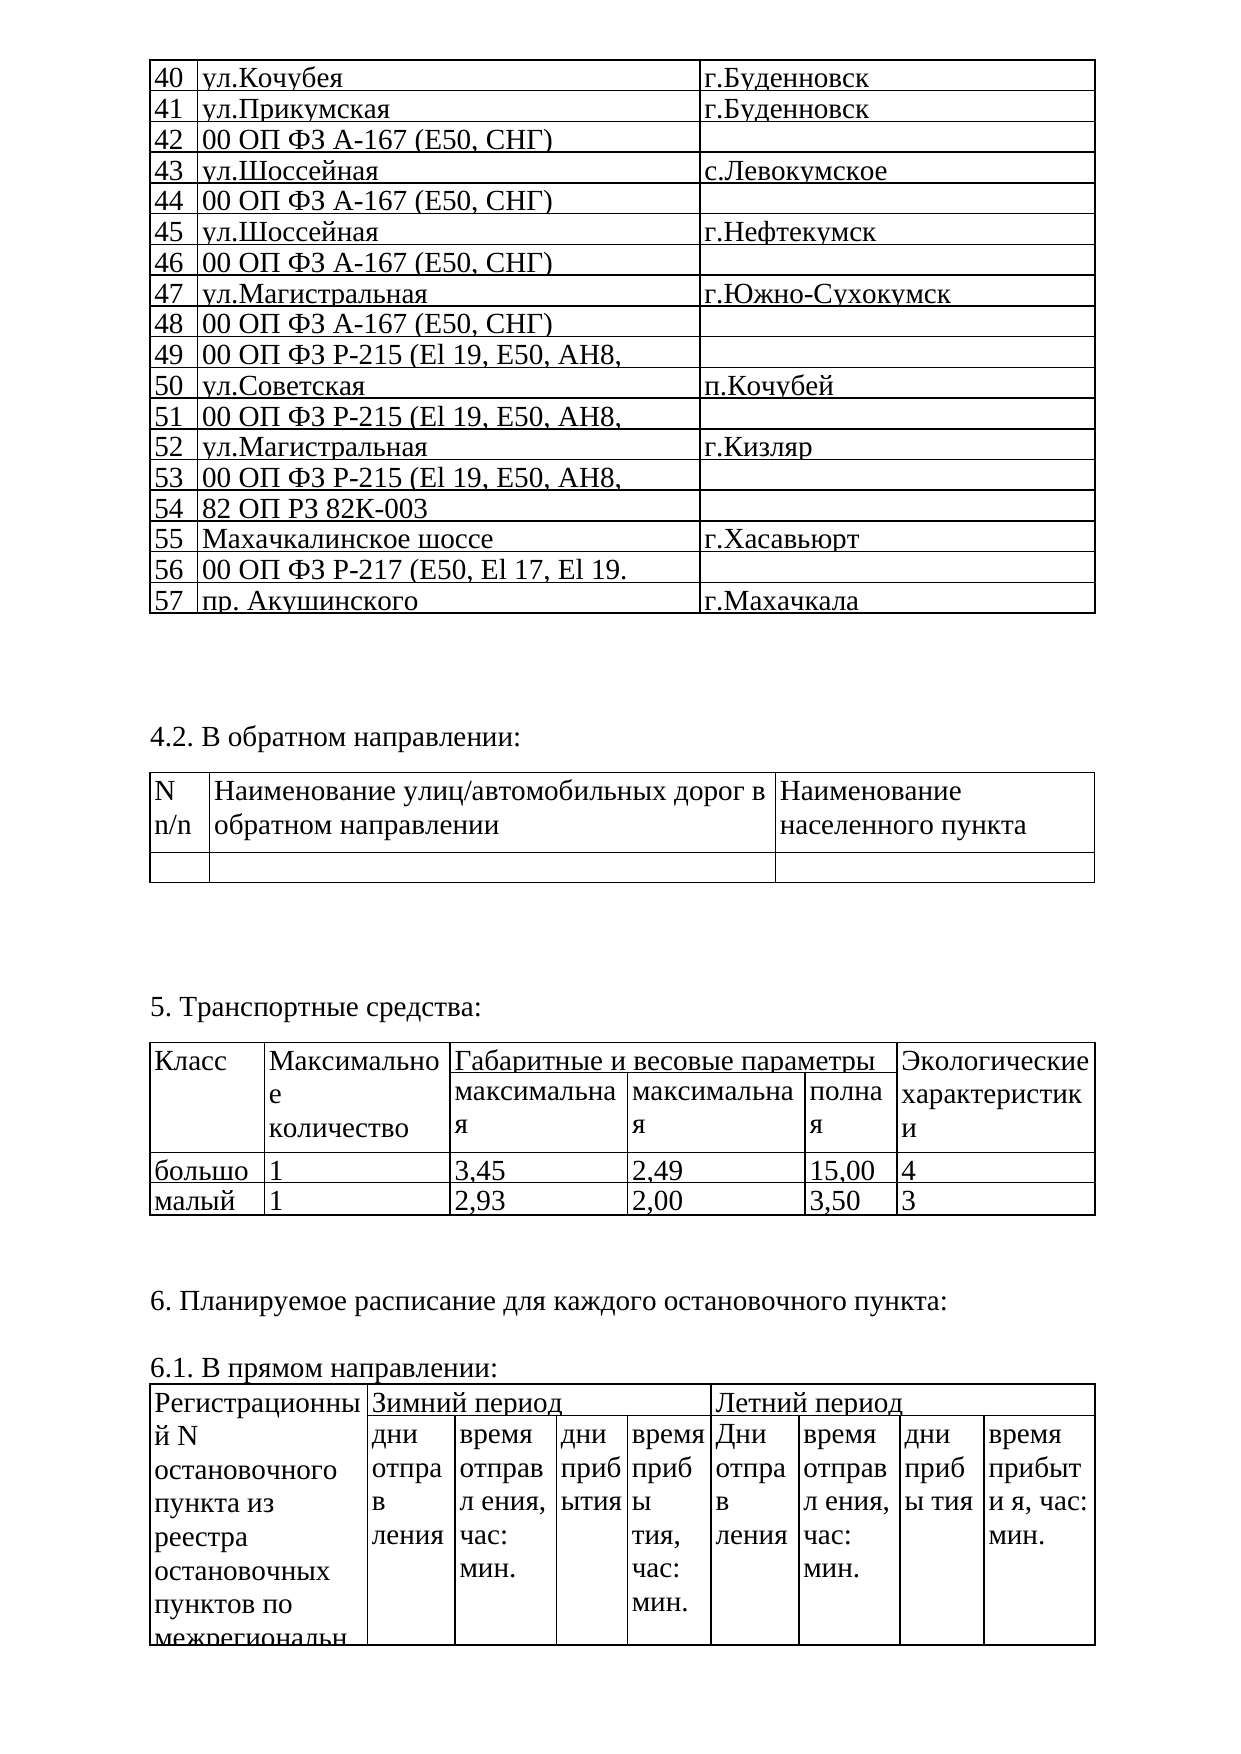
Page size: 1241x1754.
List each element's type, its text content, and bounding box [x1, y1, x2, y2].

table_cell 00 ОП ФЗ Р-215 (El 19, Е50, АН8, СНГ) [198, 337, 699, 366]
table_cell [776, 853, 1094, 882]
table_cell 55 [151, 522, 197, 551]
table_cell г.Буденновск [701, 91, 1094, 121]
table_cell [701, 491, 1094, 520]
table_cell [701, 245, 1094, 274]
text 5. Транспортные средства: [150, 989, 1090, 1022]
table_cell 00 ОП ФЗ Р-215 (El 19, Е50, АН8, СНГ) [198, 399, 699, 428]
table_cell ул.Магистральная [198, 430, 699, 458]
table_cell 82 ОП РЗ 82К-003 [198, 491, 699, 520]
table_cell 00 ОП ФЗ А-167 (Е50, СНГ) [198, 184, 699, 213]
table_cell п.Кочубей [701, 368, 1094, 397]
table_header Максимальное количество [265, 1043, 449, 1152]
table_cell 2,49 [628, 1153, 804, 1182]
table_cell 45 [151, 214, 197, 243]
table_cell 3,45 [451, 1153, 627, 1182]
table_cell 2,93 [451, 1183, 627, 1214]
table_cell 00 ОП ФЗ А-167 (Е50, СНГ) [198, 122, 699, 151]
table_header N n/n [151, 773, 209, 852]
table_cell 52 [151, 430, 197, 458]
table_header Габаритные и весовые параметры [451, 1043, 896, 1072]
table_cell 44 [151, 184, 197, 213]
table_cell дни прибы тия [901, 1416, 983, 1644]
table_cell ул.Кочубея [198, 61, 699, 90]
table_cell г.Буденновск [701, 61, 1094, 90]
table_cell полная масса, т. [806, 1073, 896, 1152]
table_cell 1 [265, 1183, 449, 1214]
table_cell [701, 122, 1094, 151]
table_header Экологические характеристики [898, 1043, 1094, 1152]
table_cell [701, 184, 1094, 213]
table_cell 57 [151, 583, 197, 612]
table_cell максимальная ширина, м. [628, 1073, 804, 1152]
table_cell 00 ОП ФЗ Р-217 (Е50, El 17, El 19. АН8, СНГ) [198, 552, 699, 581]
table_cell г.Хасавьюрт [701, 522, 1094, 551]
table_cell 43 [151, 153, 197, 182]
table_cell [701, 552, 1094, 581]
table_cell 47 [151, 276, 197, 305]
table_cell 54 [151, 491, 197, 520]
table_cell пр. Акушинского [198, 583, 699, 612]
table_cell 2,00 [628, 1183, 804, 1214]
table_cell дни отправ ления [368, 1416, 454, 1644]
table_cell г.Южно-Сухокумск [701, 276, 1094, 305]
table_cell ул.Шоссейная [198, 214, 699, 243]
table_cell с.Левокумское [701, 153, 1094, 182]
table_cell время прибыти я, час: мин. [985, 1416, 1094, 1644]
table_cell ул.Магистральная [198, 276, 699, 305]
table_cell ул.Советская [198, 368, 699, 397]
table_header Летний период [712, 1385, 1094, 1415]
text 6.1. В прямом направлении: [150, 1350, 1090, 1383]
table_cell [210, 853, 775, 882]
table_cell [701, 399, 1094, 428]
table_cell [701, 307, 1094, 336]
table_cell г.Махачкала [701, 583, 1094, 612]
table_header Наименование улиц/автомобильных дорог в обратном направлении [210, 773, 775, 852]
table_cell 00 ОП ФЗ А-167 (Е50, СНГ) [198, 245, 699, 274]
table_header Зимний период [368, 1385, 710, 1415]
table_cell малый [151, 1183, 264, 1214]
table_cell 51 [151, 399, 197, 428]
table_cell ул.Шоссейная [198, 153, 699, 182]
table_cell [701, 460, 1094, 489]
table_cell 53 [151, 460, 197, 489]
table_cell 00 ОП ФЗ Р-215 (El 19, Е50, АН8, СНГ) [198, 460, 699, 489]
table_header Наименование населенного пункта [776, 773, 1094, 852]
table_cell максимальная высота, м. [451, 1073, 627, 1152]
table_cell 48 [151, 307, 197, 336]
text 6. Планируемое расписание для каждого остановочного пункта: [150, 1283, 1090, 1316]
table_cell время прибы тия, час: мин. [628, 1416, 710, 1644]
table_cell 15,00 [806, 1153, 896, 1182]
table_cell г.Кизляр [701, 430, 1094, 458]
table_cell 00 ОП ФЗ А-167 (Е50, СНГ) [198, 307, 699, 336]
table_cell Махачкалинское шоссе [198, 522, 699, 551]
table_cell время отправл ения, час: мин. [800, 1416, 899, 1644]
table_cell Дни отправ ления [712, 1416, 798, 1644]
text 4.2. В обратном направлении: [150, 719, 1090, 753]
table_cell 46 [151, 245, 197, 274]
table_cell 40 [151, 61, 197, 90]
table_cell 41 [151, 91, 197, 121]
table_cell 1 [265, 1153, 449, 1182]
table_cell 49 [151, 337, 197, 366]
table_cell большой [151, 1153, 264, 1182]
table_cell [701, 337, 1094, 366]
table_header Класс [151, 1043, 264, 1152]
table_cell 3 [898, 1183, 1094, 1214]
table_cell ул.Прикумская [198, 91, 699, 121]
table_cell [151, 853, 209, 882]
table_cell 4 [898, 1153, 1094, 1182]
table_cell 50 [151, 368, 197, 397]
table_cell г.Нефтекумск [701, 214, 1094, 243]
table_cell 42 [151, 122, 197, 151]
table_cell дни приб ытия [557, 1416, 627, 1644]
table_header Регистрационный N остановочного пункта из реестра остановочных пунктов по межрегиональны м маршрутам регулярных перевозок [151, 1385, 367, 1644]
table_cell 56 [151, 552, 197, 581]
table_cell 3,50 [806, 1183, 896, 1214]
table_cell время отправл ения, час: мин. [456, 1416, 556, 1644]
